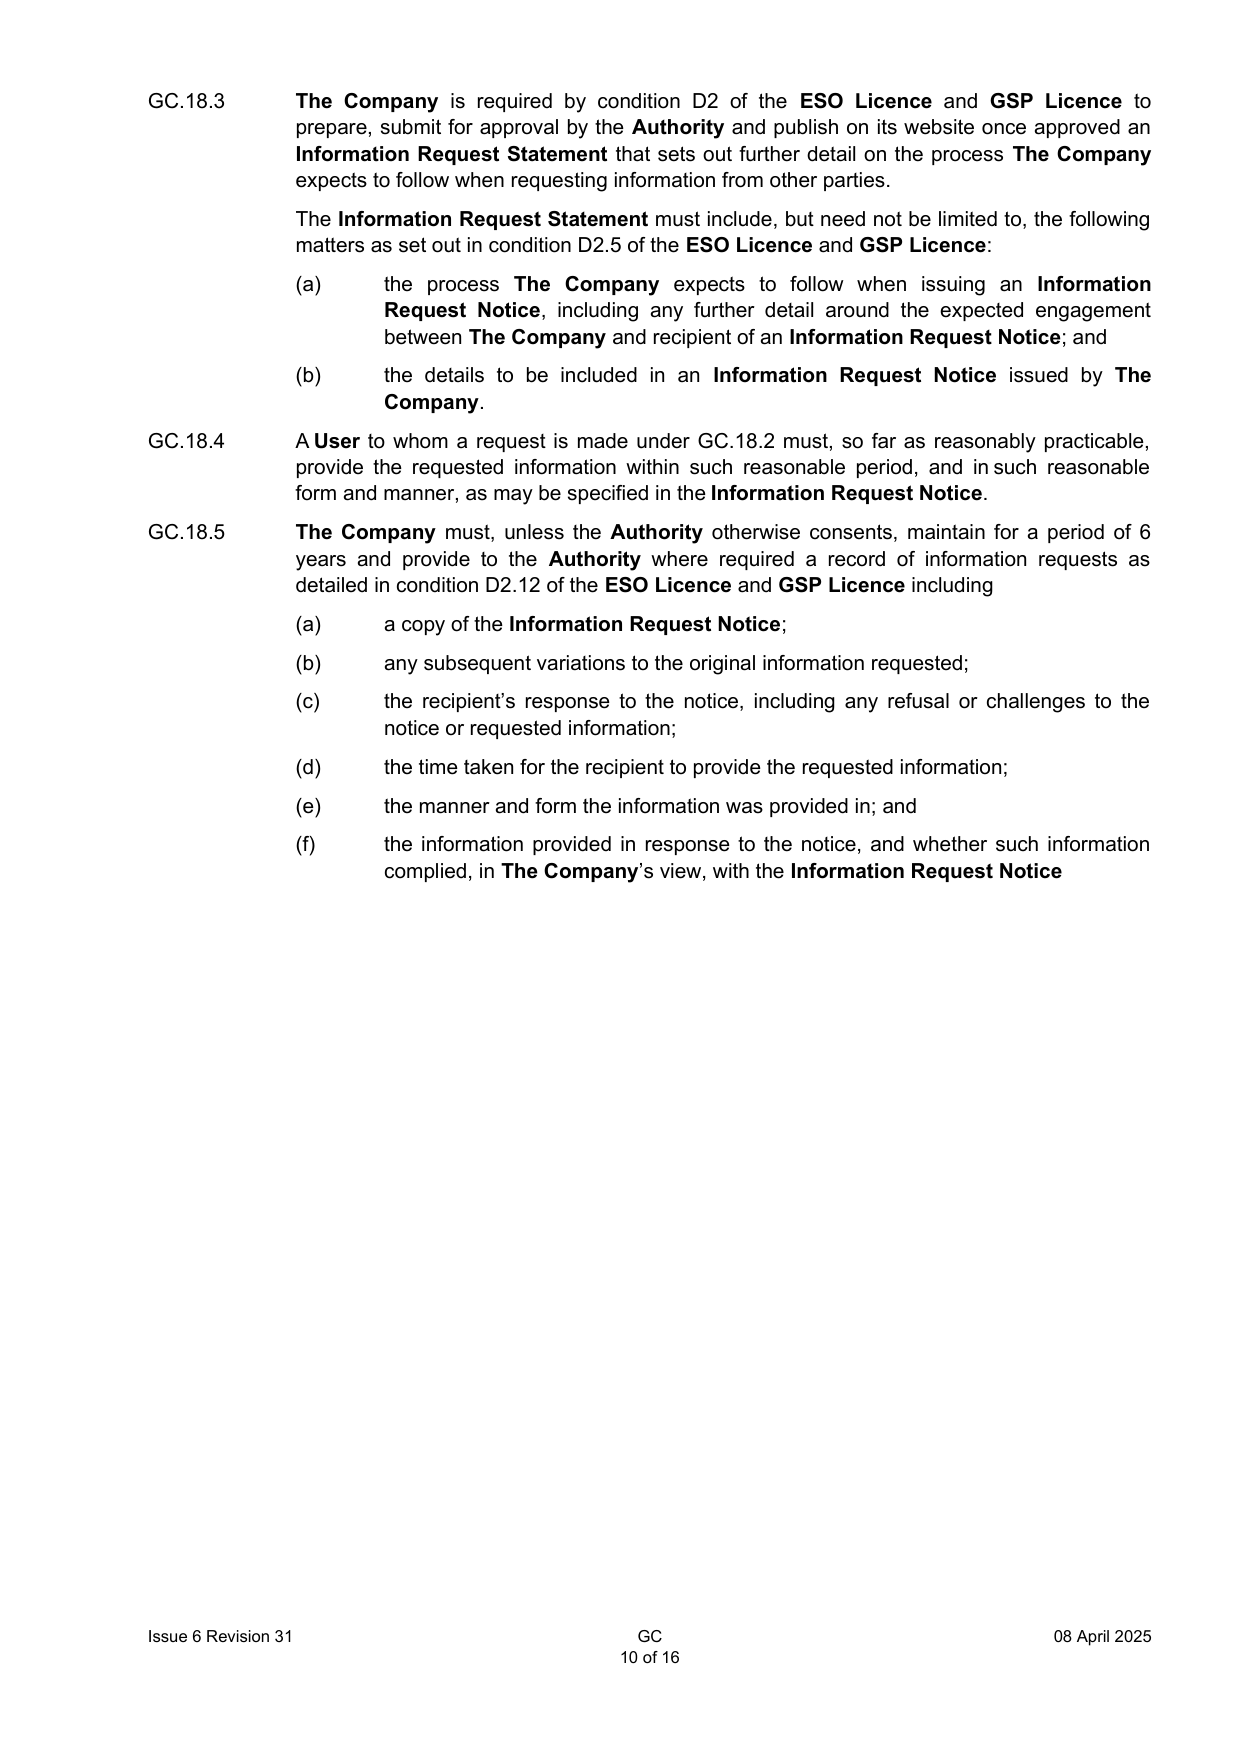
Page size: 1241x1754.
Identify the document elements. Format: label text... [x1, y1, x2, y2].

text GC.18.5 The Company must, unless the Authority otherwise consents, maintain for a period of 6 years and provide to the Authority where required a record of information requests as detailed in condition D2.12 of the ESO Licence and GSP Licence including [148, 520, 1152, 597]
text (a) the process The Company expects to follow when issuing an Information Request Notice, including any further detail around the expected engagement between The Company and recipient of an Information Request Notice; and [295, 272, 1152, 348]
text (b) the details to be included in an Information Request Notice issued by The Company. [295, 363, 1152, 414]
text (b) any subsequent variations to the original information requested; [295, 651, 1152, 674]
text (d) the time taken for the recipient to provide the requested information; [295, 754, 1152, 778]
text (a) a copy of the Information Request Notice; [295, 612, 1152, 636]
text (e) the manner and form the information was provided in; and [295, 793, 1152, 817]
text (f) the information provided in response to the notice, and whether such information complied, in The Company’s view, with the Information Request Notice [295, 832, 1152, 883]
text (c) the recipient’s response to the notice, including any refusal or challenges to the notice or requested information; [295, 689, 1152, 740]
text GC.18.3 The Company is required by condition D2 of the ESO Licence and GSP Licence to prepare, submit for approval by the Authority and publish on its website once approved an Information Request Statement that sets out further detail on the process The Company expects to follow when requesting information from other parties. [148, 89, 1152, 192]
text GC.18.4 A User to whom a request is made under GC.18.2 must, so far as reasonably practicable, provide the requested information within such reasonable period, and in such reasonable form and manner, as may be specified in the Information Request Notice. [148, 428, 1152, 505]
text The Information Request Statement must include, but need not be limited to, the following matters as set out in condition D2.5 of the ESO Licence and GSP Licence: [148, 207, 1152, 257]
